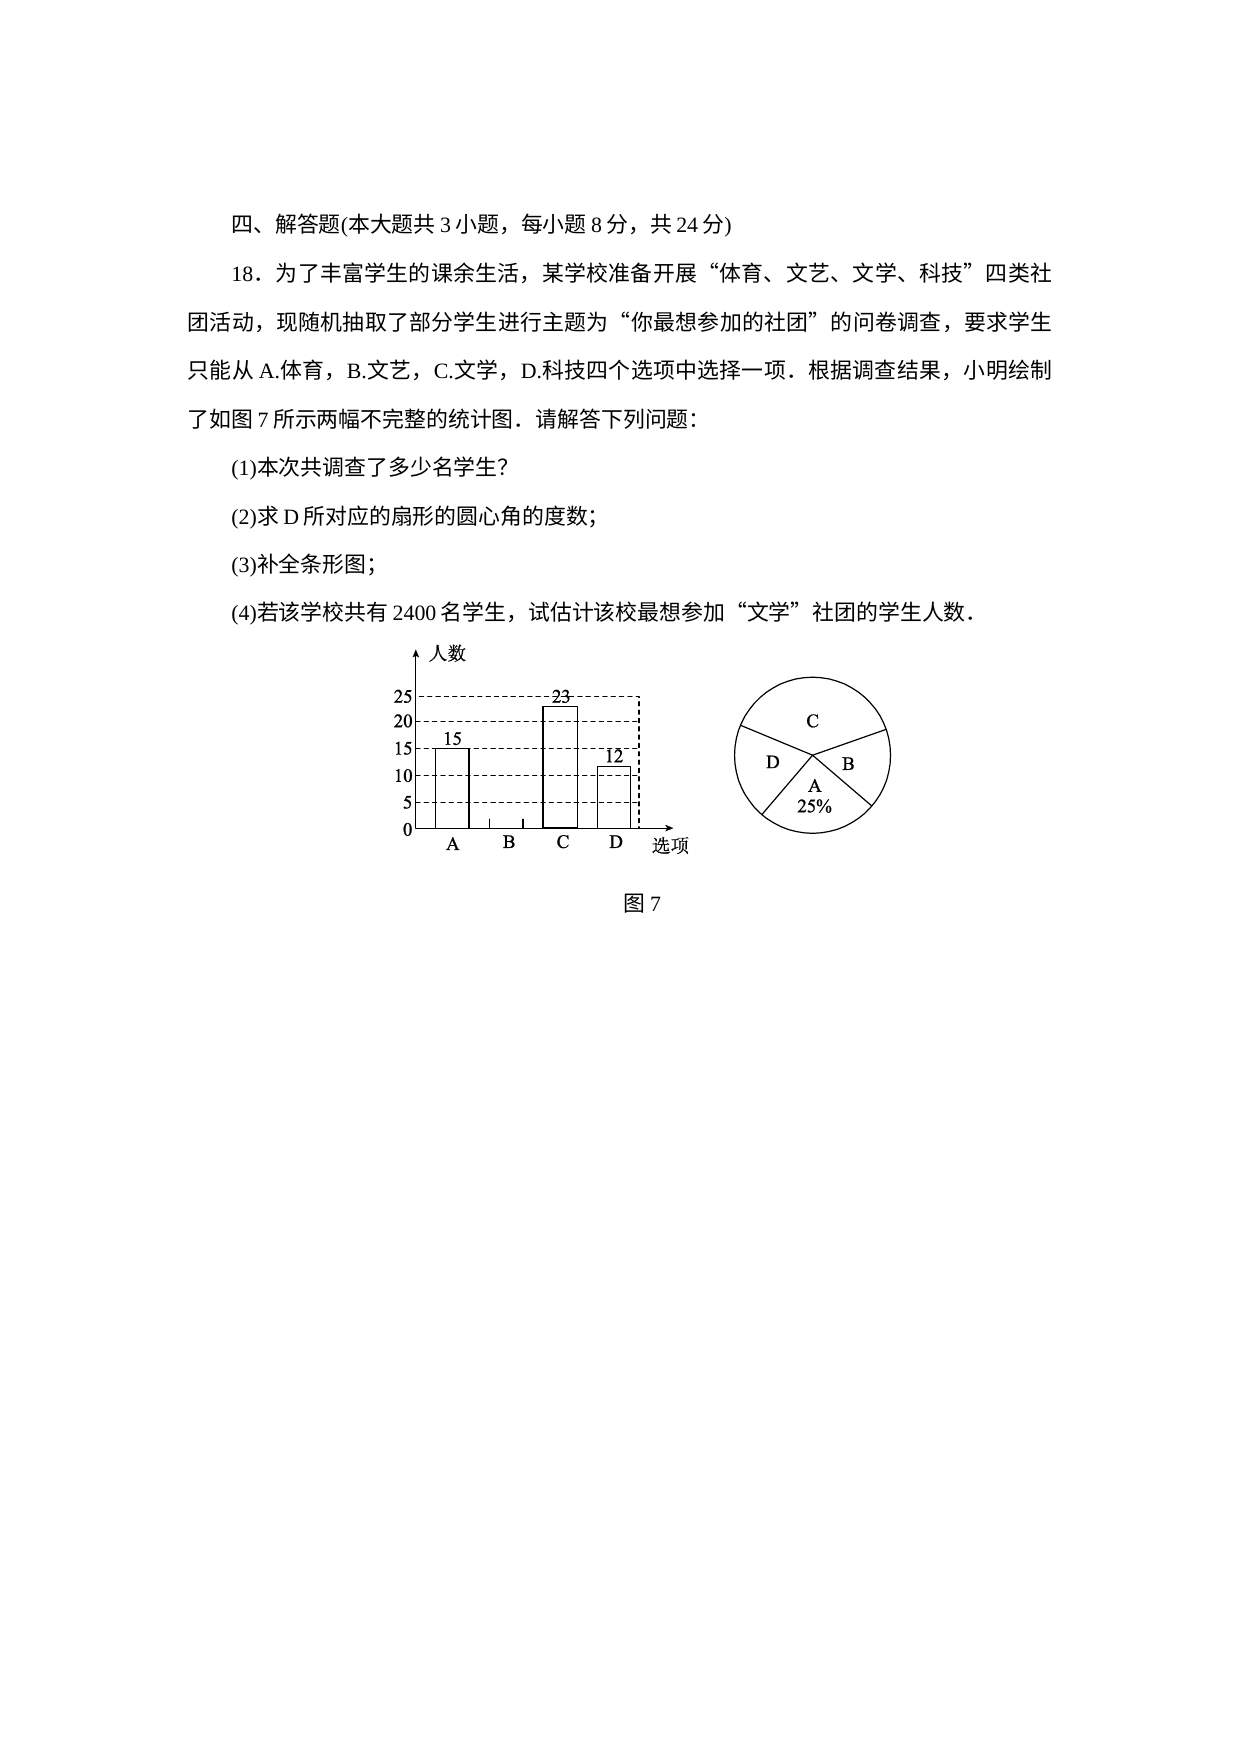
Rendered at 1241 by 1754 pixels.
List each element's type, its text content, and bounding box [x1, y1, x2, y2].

text 18．为了丰富学生的课余生活，某学校准备开展“体育、文艺、文学、科技”四类社团活动，现随机抽取了部分学生进行主题为“你最想参加的社团”的问卷调查，要求学生只能从A.体育，B.文艺，C.文学，D.科技四个选项中选择一项．根据调查结果，小明绘制了如图7所示两幅不完整的统计图．请解答下列问题： [187, 255, 1053, 434]
text (2)求D所对应的扇形的圆心角的度数； [187, 498, 1053, 531]
text 图7 [187, 886, 1053, 918]
text (3)补全条形图； [187, 547, 1053, 579]
text (1)本次共调查了多少名学生？ [187, 450, 1053, 482]
text 四、解答题(本大题共3小题，每小题8分，共24分) [187, 207, 1053, 239]
text (4)若该学校共有2400名学生，试估计该校最想参加“文学”社团的学生人数． [187, 595, 1053, 627]
